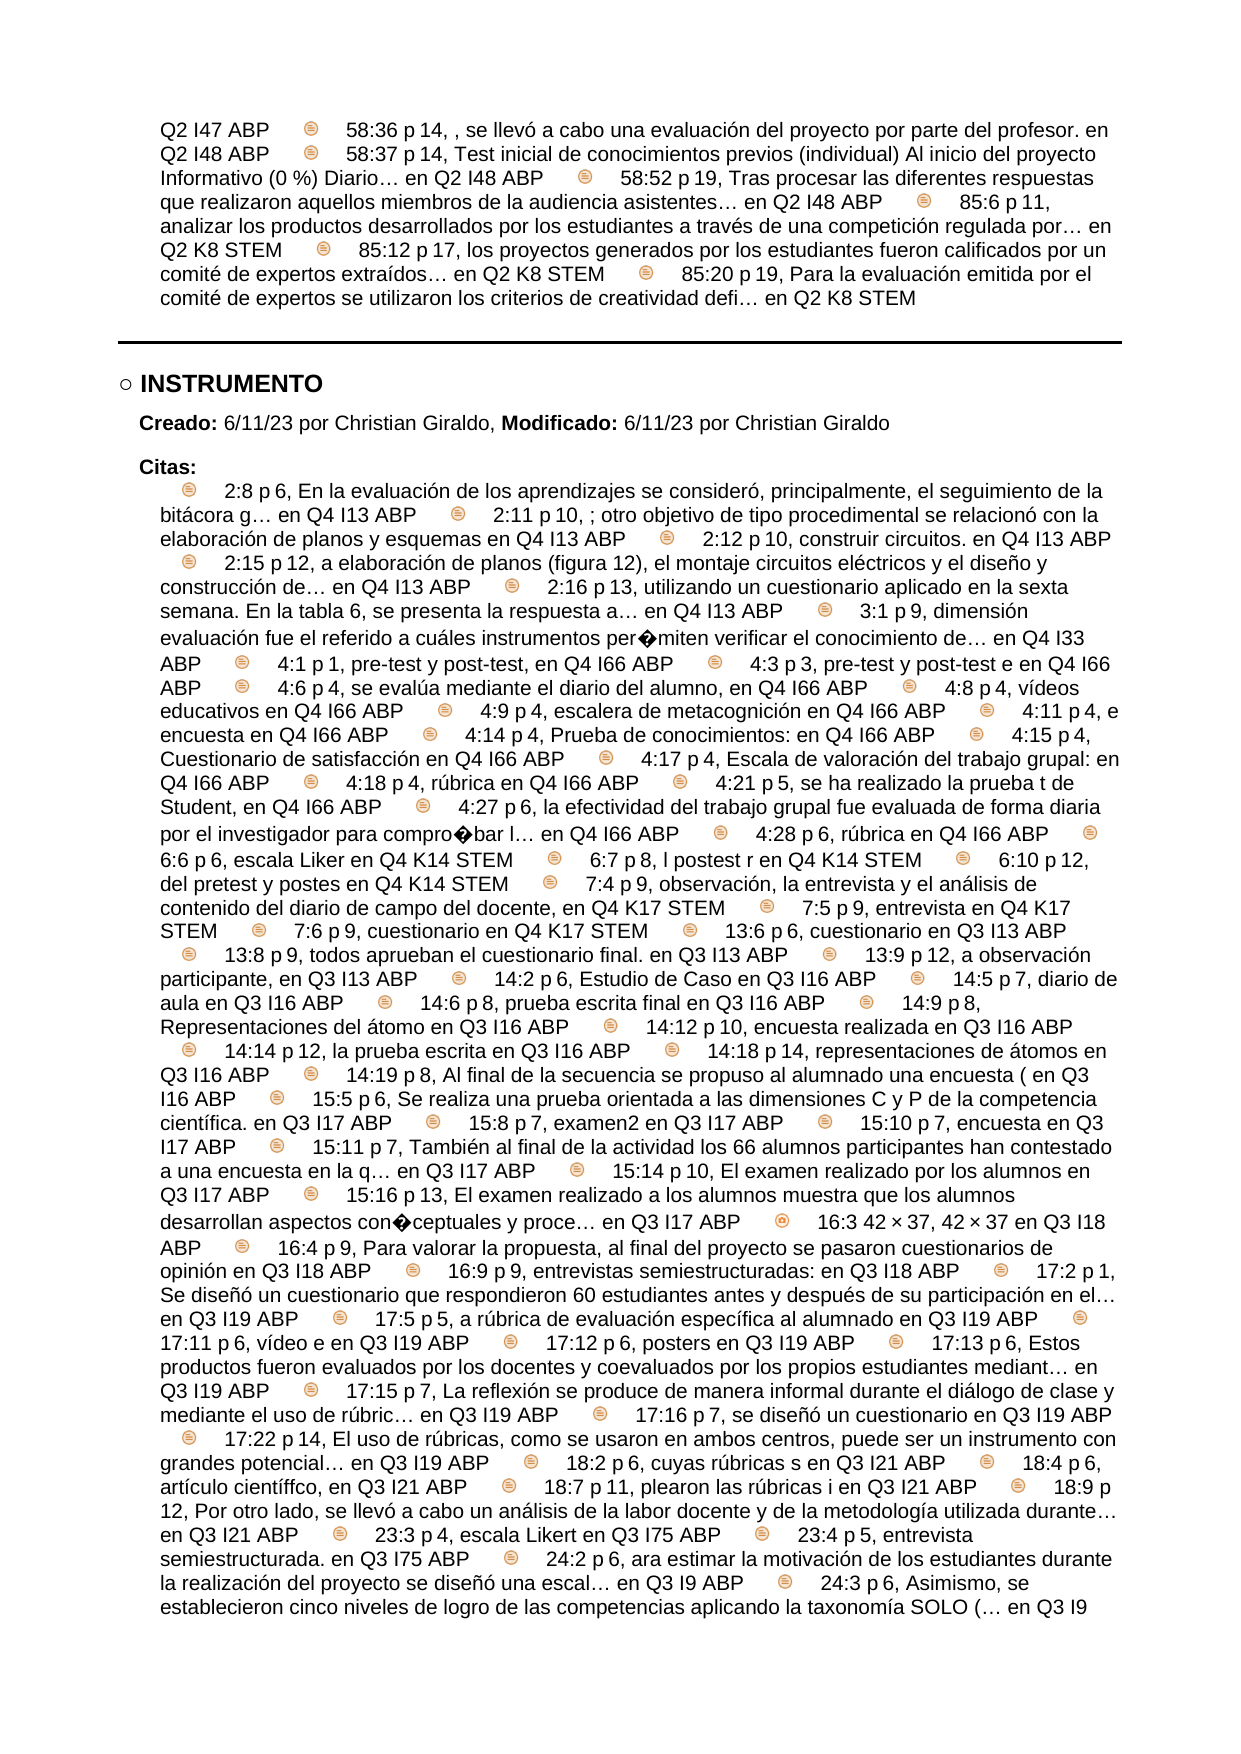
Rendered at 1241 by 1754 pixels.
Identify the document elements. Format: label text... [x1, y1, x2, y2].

picture [447, 505, 469, 523]
picture [544, 849, 565, 867]
picture [669, 773, 691, 791]
picture [990, 1261, 1012, 1279]
picture [501, 576, 523, 595]
picture [1079, 823, 1101, 842]
picture [600, 1017, 621, 1035]
picture [1069, 1309, 1091, 1327]
picture [661, 1041, 683, 1059]
picture [178, 1041, 200, 1059]
picture [574, 167, 596, 186]
picture [178, 945, 200, 963]
picture [907, 969, 928, 987]
picture [329, 1309, 350, 1327]
picture [679, 921, 700, 939]
picture [232, 677, 253, 695]
picture [814, 1112, 836, 1131]
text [160, 118, 1122, 310]
picture [422, 1112, 444, 1131]
picture [300, 773, 322, 791]
picture [885, 1333, 907, 1351]
picture [589, 1405, 611, 1423]
picture [814, 600, 835, 619]
picture [636, 263, 657, 282]
picture [976, 1452, 998, 1471]
picture [656, 528, 678, 547]
picture [771, 1211, 793, 1230]
picture [178, 1428, 200, 1447]
picture [952, 849, 974, 867]
picture [178, 552, 200, 571]
picture [539, 873, 561, 891]
picture [300, 1184, 322, 1203]
text Creado: 6/11/23 por Christian Giraldo, Modificado: 6/11/23 por Christian Giraldo [139, 410, 1122, 434]
picture [976, 701, 998, 719]
picture [248, 921, 269, 939]
picture [402, 1261, 423, 1279]
picture [775, 1572, 796, 1591]
picture [1007, 1476, 1029, 1495]
subtitle ○ INSTRUMENTO [118, 344, 1122, 398]
picture [374, 993, 396, 1011]
picture [434, 701, 456, 719]
picture [178, 481, 200, 499]
picture [329, 1524, 350, 1543]
picture [595, 749, 617, 767]
picture [300, 120, 322, 138]
picture [500, 1333, 521, 1351]
picture [498, 1476, 519, 1495]
picture [266, 1136, 288, 1155]
picture [419, 725, 441, 743]
picture [300, 1381, 322, 1399]
picture [412, 797, 434, 815]
picture [313, 239, 334, 258]
picture [520, 1452, 542, 1471]
picture [710, 823, 731, 842]
text Citas: [139, 455, 1122, 479]
picture [232, 1237, 253, 1255]
picture [756, 897, 778, 915]
picture [448, 969, 470, 987]
picture [966, 725, 987, 743]
picture [704, 653, 726, 671]
picture [232, 653, 253, 671]
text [160, 479, 1122, 1619]
picture [500, 1548, 522, 1567]
picture [300, 143, 322, 162]
picture [856, 993, 877, 1011]
picture [566, 1160, 588, 1179]
picture [266, 1088, 288, 1107]
picture [913, 191, 935, 210]
picture [300, 1065, 322, 1083]
picture [819, 945, 840, 963]
picture [752, 1524, 773, 1543]
picture [899, 677, 920, 695]
